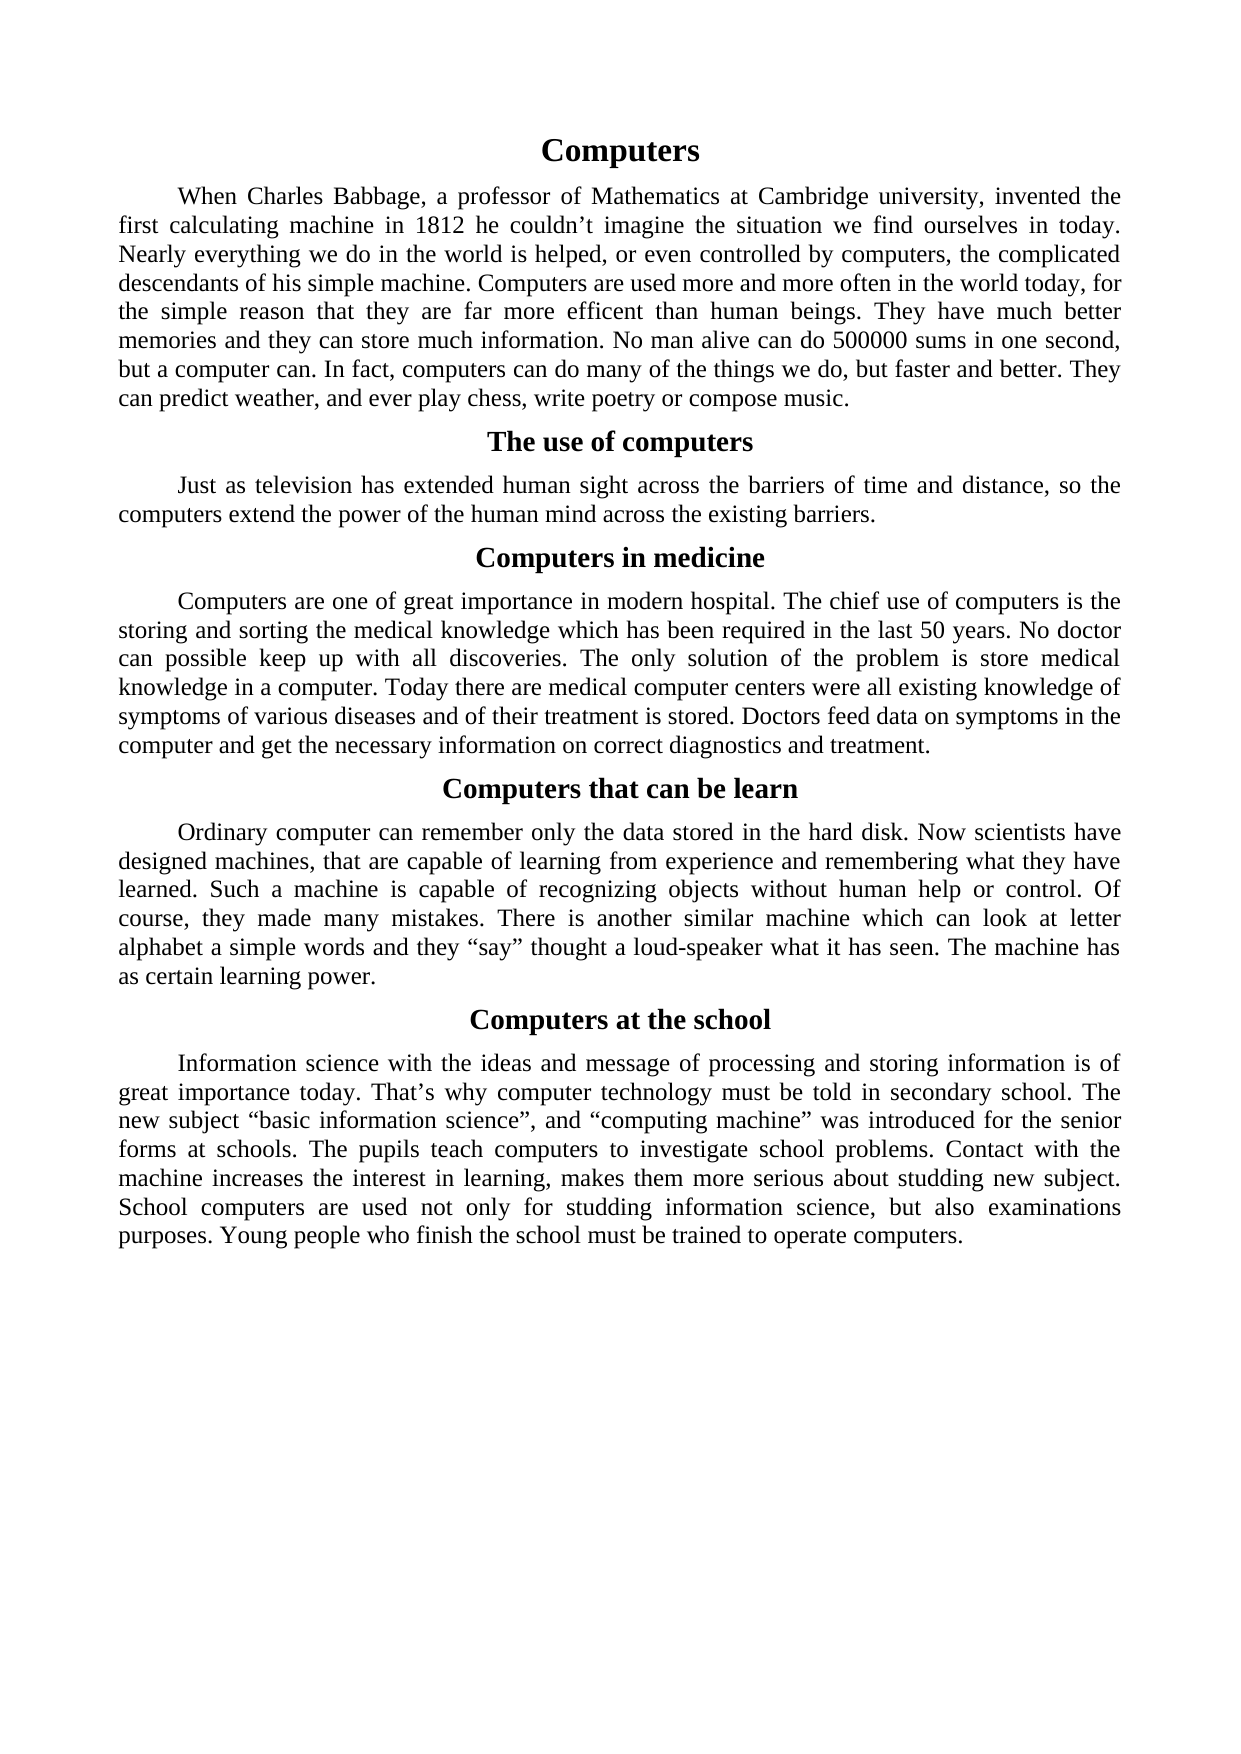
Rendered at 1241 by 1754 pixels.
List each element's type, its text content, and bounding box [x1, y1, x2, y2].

text The use of computers [118, 424, 1122, 457]
text Just as television has extended human sight across the barriers of time and distance, so the computers extend the power of the human mind across the existing barriers. [118, 470, 1122, 527]
text When Charles Babbage, a professor of Mathematics at Cambridge university, invented the first calculating machine in 1812 he couldn’t imagine the situation we find ourselves in today. Nearly everything we do in the world is helped, or even controlled by computers, the complicated descendants of his simple machine. Computers are used more and more often in the world today, for the simple reason that they are far more efficent than human beings. They have much better memories and they can store much information. No man alive can do 500000 sums in one second, but a computer can. In fact, computers can do many of the things we do, but faster and better. They can predict weather, and ever play chess, write poetry or compose music. [118, 181, 1122, 411]
text Computers at the school [118, 1002, 1122, 1036]
text Computers [118, 131, 1122, 169]
text Information science with the ideas and message of processing and storing information is of great importance today. That’s why computer technology must be told in secondary school. The new subject “basic information science”, and “computing machine” was introduced for the senior forms at schools. The pupils teach computers to investigate school problems. Contact with the machine increases the interest in learning, makes them more serious about studding new subject. School computers are used not only for studding information science, but also examinations purposes. Young people who finish the school must be trained to operate computers. [118, 1048, 1122, 1249]
text Computers that can be learn [118, 771, 1122, 804]
text Computers in medicine [118, 540, 1122, 573]
text Computers are one of great importance in modern hospital. The chief use of computers is the storing and sorting the medical knowledge which has been required in the last 50 years. No doctor can possible keep up with all discoveries. The only solution of the problem is store medical knowledge in a computer. Today there are medical computer centers were all existing knowledge of symptoms of various diseases and of their treatment is stored. Doctors feed data on symptoms in the computer and get the necessary information on correct diagnostics and treatment. [118, 586, 1122, 758]
text Ordinary computer can remember only the data stored in the hard disk. Now scientists have designed machines, that are capable of learning from experience and remembering what they have learned. Such a machine is capable of recognizing objects without human help or control. Of course, they made many mistakes. There is another similar machine which can look at letter alphabet a simple words and they “say” thought a loud-speaker what it has seen. The machine has as certain learning power. [118, 817, 1122, 989]
